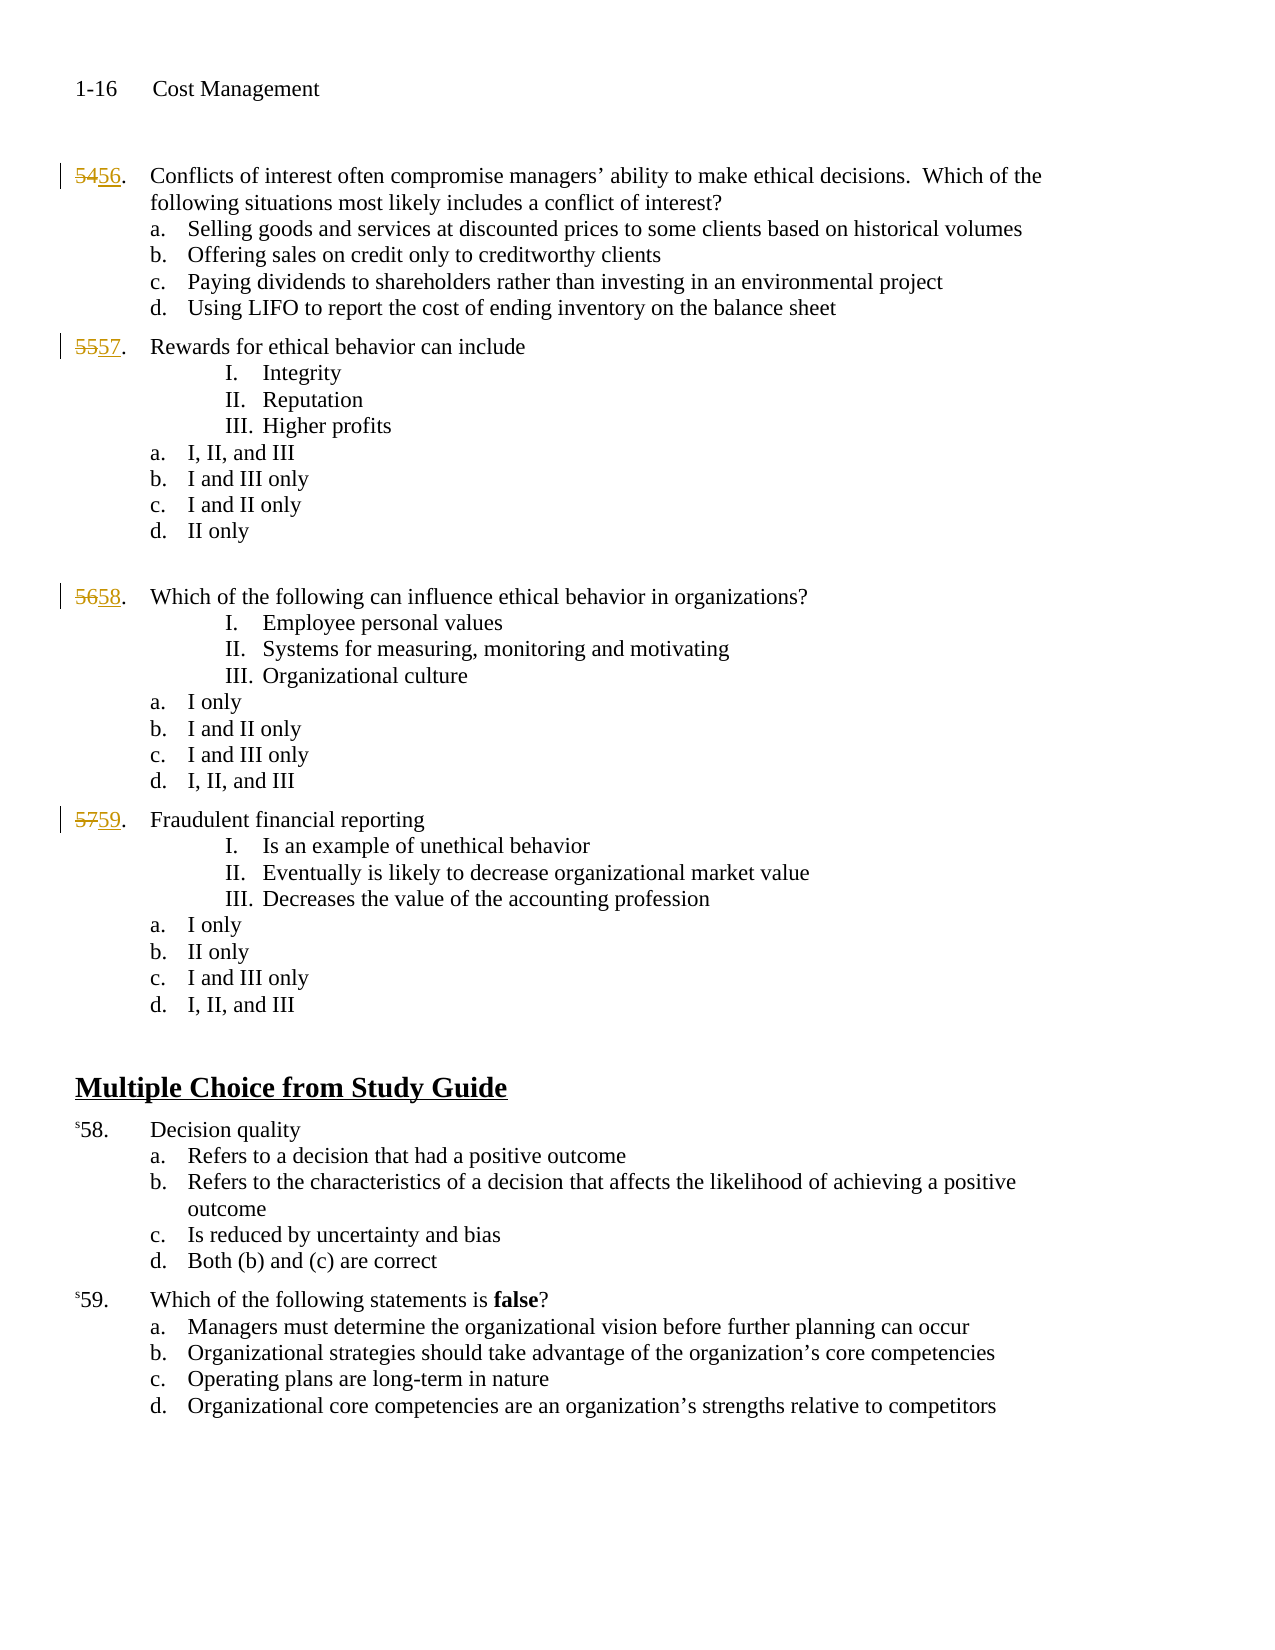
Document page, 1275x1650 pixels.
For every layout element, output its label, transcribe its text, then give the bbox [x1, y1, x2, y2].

text c. I and III only [150, 964, 1087, 991]
text c. I and III only [150, 741, 1087, 767]
text a. Selling goods and services at discounted prices to some clients based on historical volumes [150, 215, 1087, 242]
text c. Operating plans are long-term in nature [150, 1365, 1087, 1392]
text a. I, II, and III [150, 438, 1087, 465]
text a. Managers must determine the organizational vision before further planning can occur [150, 1313, 1087, 1339]
text II. Eventually is likely to decrease organizational market value [225, 859, 1087, 885]
text a. Refers to a decision that had a positive outcome [150, 1142, 1087, 1168]
text d. Organizational core competencies are an organization’s strengths relative to competitors [150, 1392, 1087, 1418]
text a. I only [150, 912, 1087, 938]
text I. Employee personal values [225, 609, 1087, 636]
text b. I and III only [150, 465, 1087, 491]
text s58. Decision quality [75, 1116, 1087, 1142]
text . Which of the following can influence ethical behavior in organizations? [75, 583, 1087, 609]
text . Conflicts of interest often compromise managers’ ability to make ethical decisions. Which of the following situations most likely includes a conflict of interest? [75, 162, 1087, 215]
text b. II only [150, 938, 1087, 964]
text d. Both (b) and (c) are correct [150, 1247, 1087, 1274]
text III. Organizational culture [225, 662, 1087, 688]
text II. Reputation [225, 386, 1087, 412]
text d. I, II, and III [150, 991, 1087, 1017]
text s59. Which of the following statements is false? [75, 1286, 1087, 1313]
text . Fraudulent financial reporting [75, 806, 1087, 832]
text b. Refers to the characteristics of a decision that affects the likelihood of achieving a positive outcome [150, 1168, 1087, 1221]
text II. Systems for measuring, monitoring and motivating [225, 636, 1087, 662]
text Multiple Choice from Study Guide [75, 1070, 1087, 1103]
text . Rewards for ethical behavior can include [75, 333, 1087, 359]
text c. Paying dividends to shareholders rather than investing in an environmental project [150, 268, 1087, 294]
text III. Decreases the value of the accounting profession [225, 885, 1087, 912]
text c. I and II only [150, 491, 1087, 518]
text b. Offering sales on credit only to creditworthy clients [150, 242, 1087, 268]
text d. Using LIFO to report the cost of ending inventory on the balance sheet [150, 294, 1087, 321]
text b. Organizational strategies should take advantage of the organization’s core competencies [150, 1339, 1087, 1365]
text b. I and II only [150, 714, 1087, 741]
text I. Integrity [225, 359, 1087, 386]
text d. I, II, and III [150, 767, 1087, 794]
text a. I only [150, 688, 1087, 714]
text I. Is an example of unethical behavior [225, 832, 1087, 859]
text III. Higher profits [225, 412, 1087, 438]
text c. Is reduced by uncertainty and bias [150, 1221, 1087, 1247]
text d. II only [150, 518, 1087, 544]
